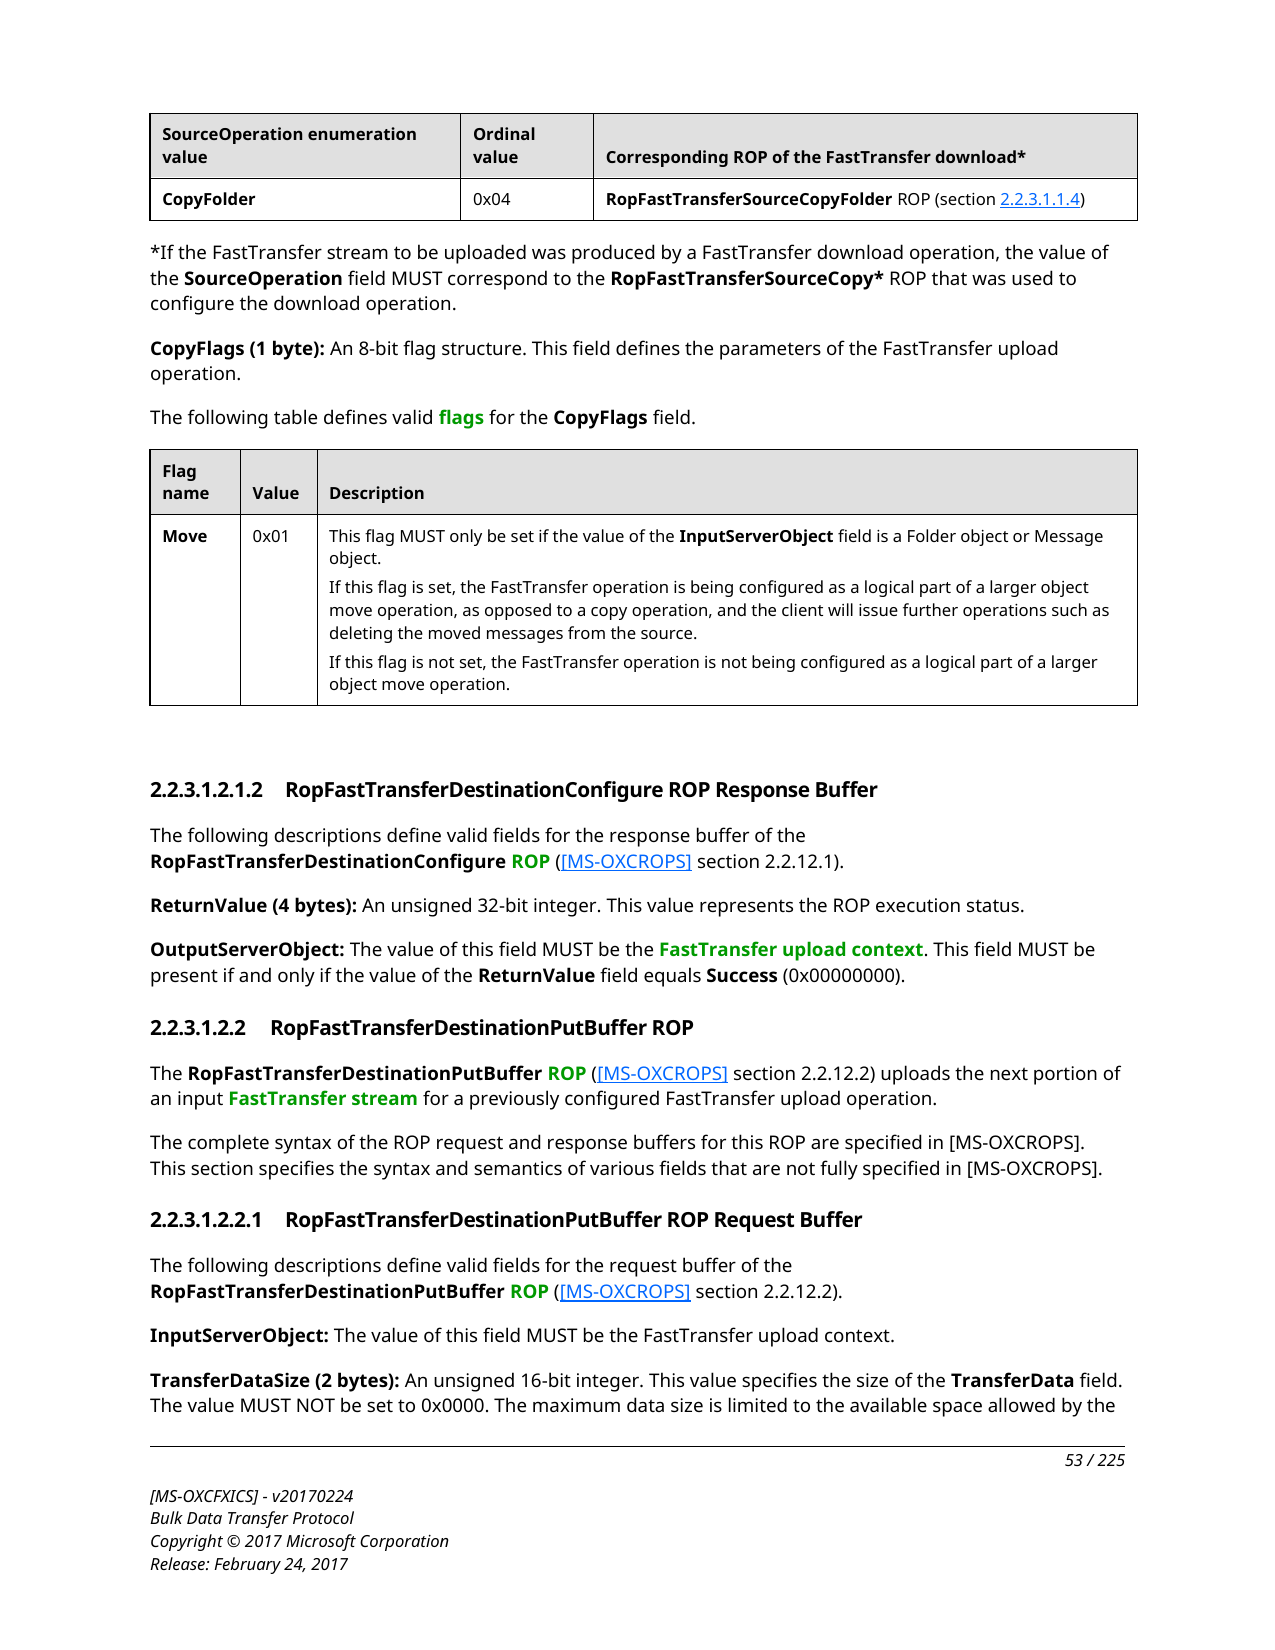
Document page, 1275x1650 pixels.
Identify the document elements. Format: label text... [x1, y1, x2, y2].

text The complete syntax of the ROP request and response buffers for this ROP are specified in [MS-OXCROPS]. This section specifies the syntax and semantics of various fields that are not fully specified in [MS-OXCROPS]. [150, 1129, 1125, 1181]
text InputServerObject: The value of this field MUST be the FastTransfer upload context. [150, 1323, 1125, 1348]
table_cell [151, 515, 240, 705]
text ReturnValue (4 bytes): An unsigned 32-bit integer. This value represents the ROP execution status. [150, 892, 1125, 918]
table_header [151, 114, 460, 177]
text The following descriptions define valid fields for the request buffer of the RopFastTransferDestinationPutBuffer ROP ([MS-OXCROPS] section 2.2.12.2). [150, 1253, 1125, 1304]
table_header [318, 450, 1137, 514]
text *If the FastTransfer stream to be uploaded was produced by a FastTransfer download operation, the value of the SourceOperation field MUST correspond to the RopFastTransferSourceCopy* ROP that was used to configure the download operation. [150, 239, 1125, 316]
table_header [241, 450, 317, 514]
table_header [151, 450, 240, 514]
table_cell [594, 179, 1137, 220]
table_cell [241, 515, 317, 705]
text CopyFlags (1 byte): An 8-bit flag structure. This field defines the parameters of the FastTransfer upload operation. [150, 335, 1125, 386]
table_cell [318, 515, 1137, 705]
subtitle RopFastTransferDestinationConfigure ROP Response Buffer [150, 775, 1125, 804]
subtitle RopFastTransferDestinationPutBuffer ROP [150, 1013, 1125, 1041]
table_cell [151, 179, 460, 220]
text The RopFastTransferDestinationPutBuffer ROP ([MS-OXCROPS] section 2.2.12.2) uploads the next portion of an input FastTransfer stream for a previously configured FastTransfer upload operation. [150, 1060, 1125, 1111]
subtitle RopFastTransferDestinationPutBuffer ROP Request Buffer [150, 1206, 1125, 1234]
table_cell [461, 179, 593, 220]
text The following descriptions define valid fields for the response buffer of the RopFastTransferDestinationConfigure ROP ([MS-OXCROPS] section 2.2.12.1). [150, 822, 1125, 873]
text OutputServerObject: The value of this field MUST be the FastTransfer upload context. This field MUST be present if and only if the value of the ReturnValue field equals Success (0x00000000). [150, 937, 1125, 988]
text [150, 1367, 1125, 1418]
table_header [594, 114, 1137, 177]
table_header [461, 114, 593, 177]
text The following table defines valid flags for the CopyFlags field. [150, 405, 1125, 430]
